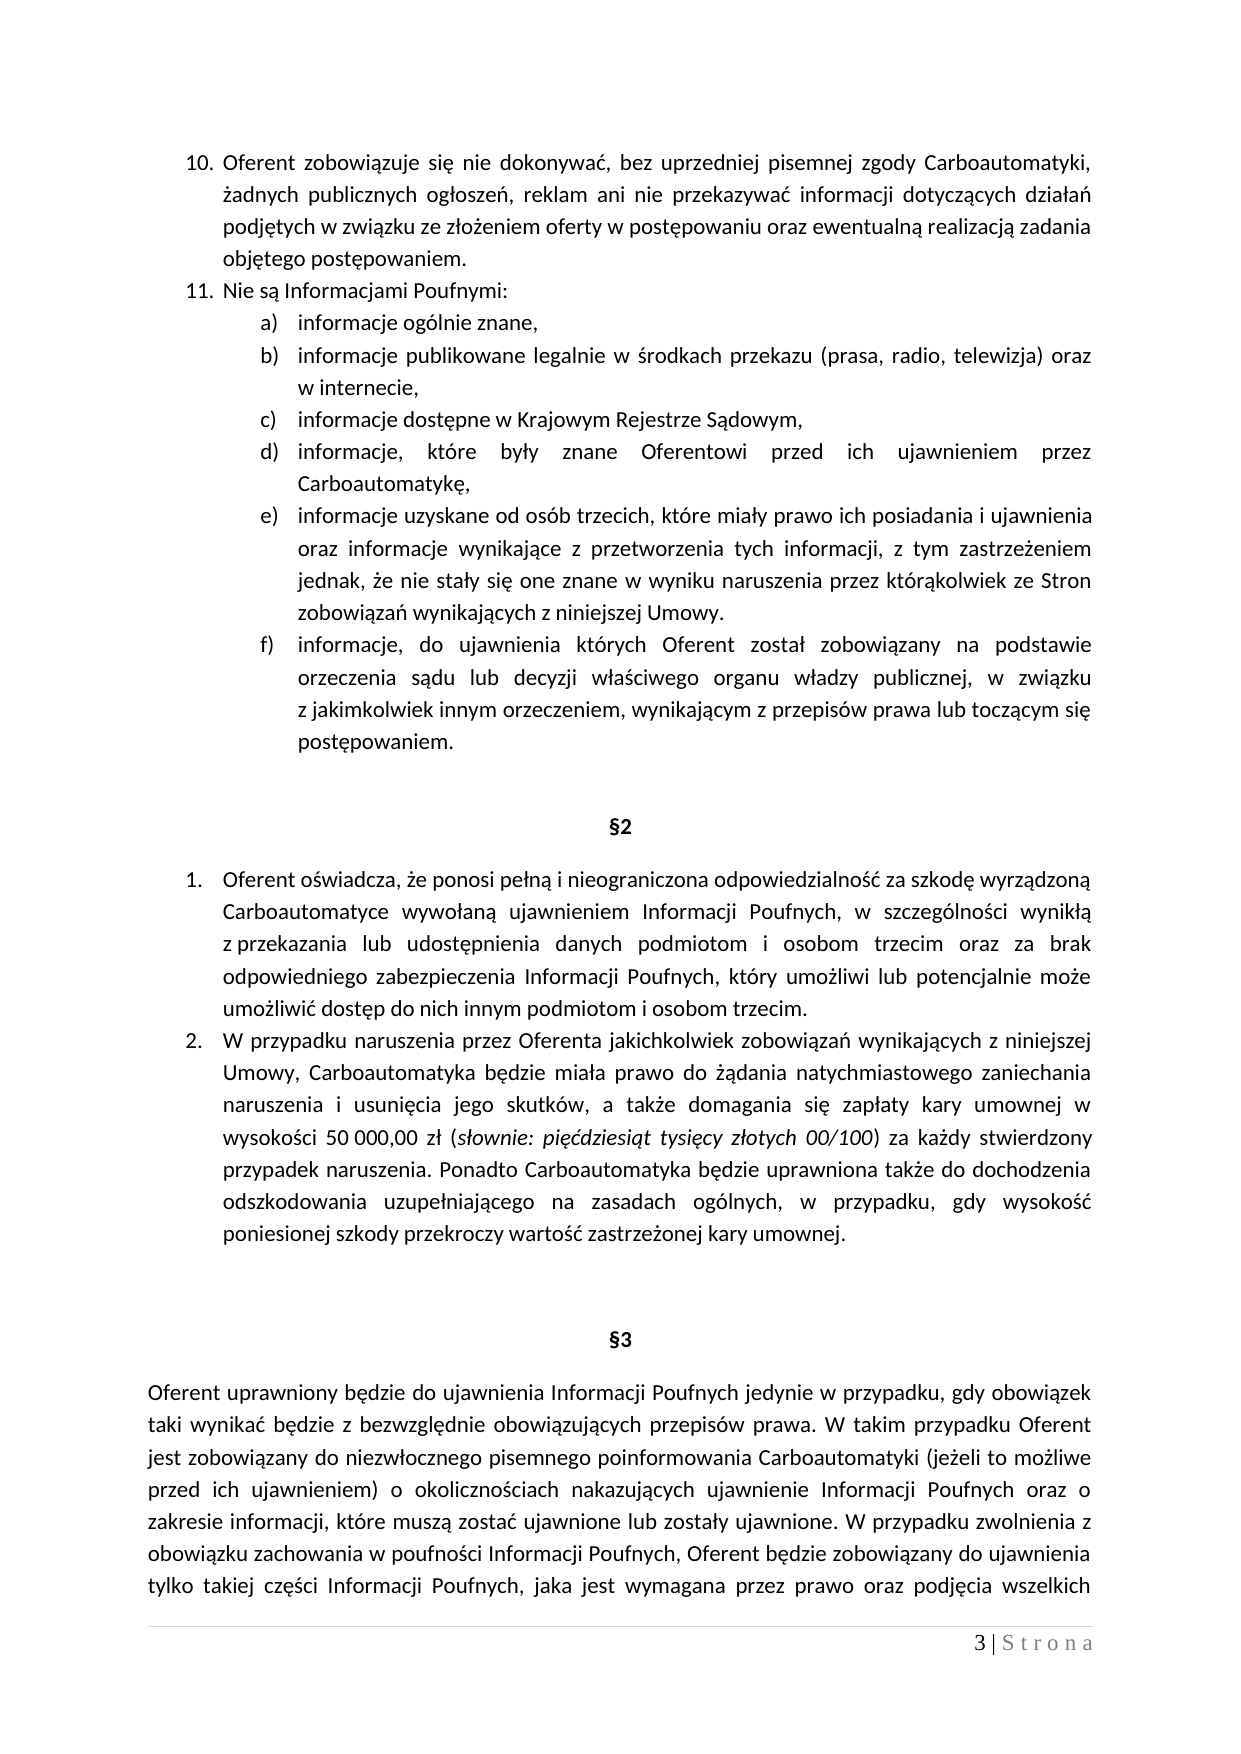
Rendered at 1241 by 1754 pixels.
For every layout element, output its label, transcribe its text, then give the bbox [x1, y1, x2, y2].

list informacje uzyskane od osób trzecich, które miały prawo ich posiadania i ujawnienia oraz informacje wynikające z przetworzenia tych informacji, z tym zastrzeżeniem jednak, że nie stały się one znane w wyniku naruszenia przez którąkolwiek ze Stron zobowiązań wynikających z niniejszej Umowy. [260, 502, 1093, 626]
list W przypadku naruszenia przez Oferenta jakichkolwiek zobowiązań wynikających z niniejszej Umowy, Carboautomatyka będzie miała prawo do żądania natychmiastowego zaniechania naruszenia i usunięcia jego skutków, a także domagania się zapłaty kary umownej w wysokości 50 000,00 zł (słownie: pięćdziesiąt tysięcy złotych 00/100) za każdy stwierdzony przypadek naruszenia. Ponadto Carboautomatyka będzie uprawniona także do dochodzenia odszkodowania uzupełniającego na zasadach ogólnych, w przypadku, gdy wysokość poniesionej szkody przekroczy wartość zastrzeżonej kary umownej. [185, 1026, 1093, 1247]
list informacje publikowane legalnie w środkach przekazu (prasa, radio, telewizja) oraz w internecie, [260, 341, 1093, 401]
list Oferent oświadcza, że ponosi pełną i nieograniczona odpowiedzialność za szkodę wyrządzoną Carboautomatyce wywołaną ujawnieniem Informacji Poufnych, w szczególności wynikłą z przekazania lub udostępnienia danych podmiotom i osobom trzecim oraz za brak odpowiedniego zabezpieczenia Informacji Poufnych, który umożliwi lub potencjalnie może umożliwić dostęp do nich innym podmiotom i osobom trzecim. [185, 865, 1093, 1022]
text §3 [148, 1325, 1093, 1353]
list informacje, do ujawnienia których Oferent został zobowiązany na podstawie orzeczenia sądu lub decyzji właściwego organu władzy publicznej, w związku z jakimkolwiek innym orzeczeniem, wynikającym z przepisów prawa lub toczącym się postępowaniem. [260, 630, 1093, 755]
list Nie są Informacjami Poufnymi: [185, 276, 1093, 304]
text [148, 1378, 1093, 1599]
list Oferent zobowiązuje się nie dokonywać, bez uprzedniej pisemnej zgody Carboautomatyki, żadnych publicznych ogłoszeń, reklam ani nie przekazywać informacji dotyczących działań podjętych w związku ze złożeniem oferty w postępowaniu oraz ewentualną realizacją zadania objętego postępowaniem. [185, 148, 1093, 272]
text §2 [148, 812, 1093, 840]
list informacje ogólnie znane, [260, 308, 1093, 337]
list informacje dostępne w Krajowym Rejestrze Sądowym, [260, 405, 1093, 433]
list informacje, które były znane Oferentowi przed ich ujawnieniem przez Carboautomatykę, [260, 437, 1093, 497]
